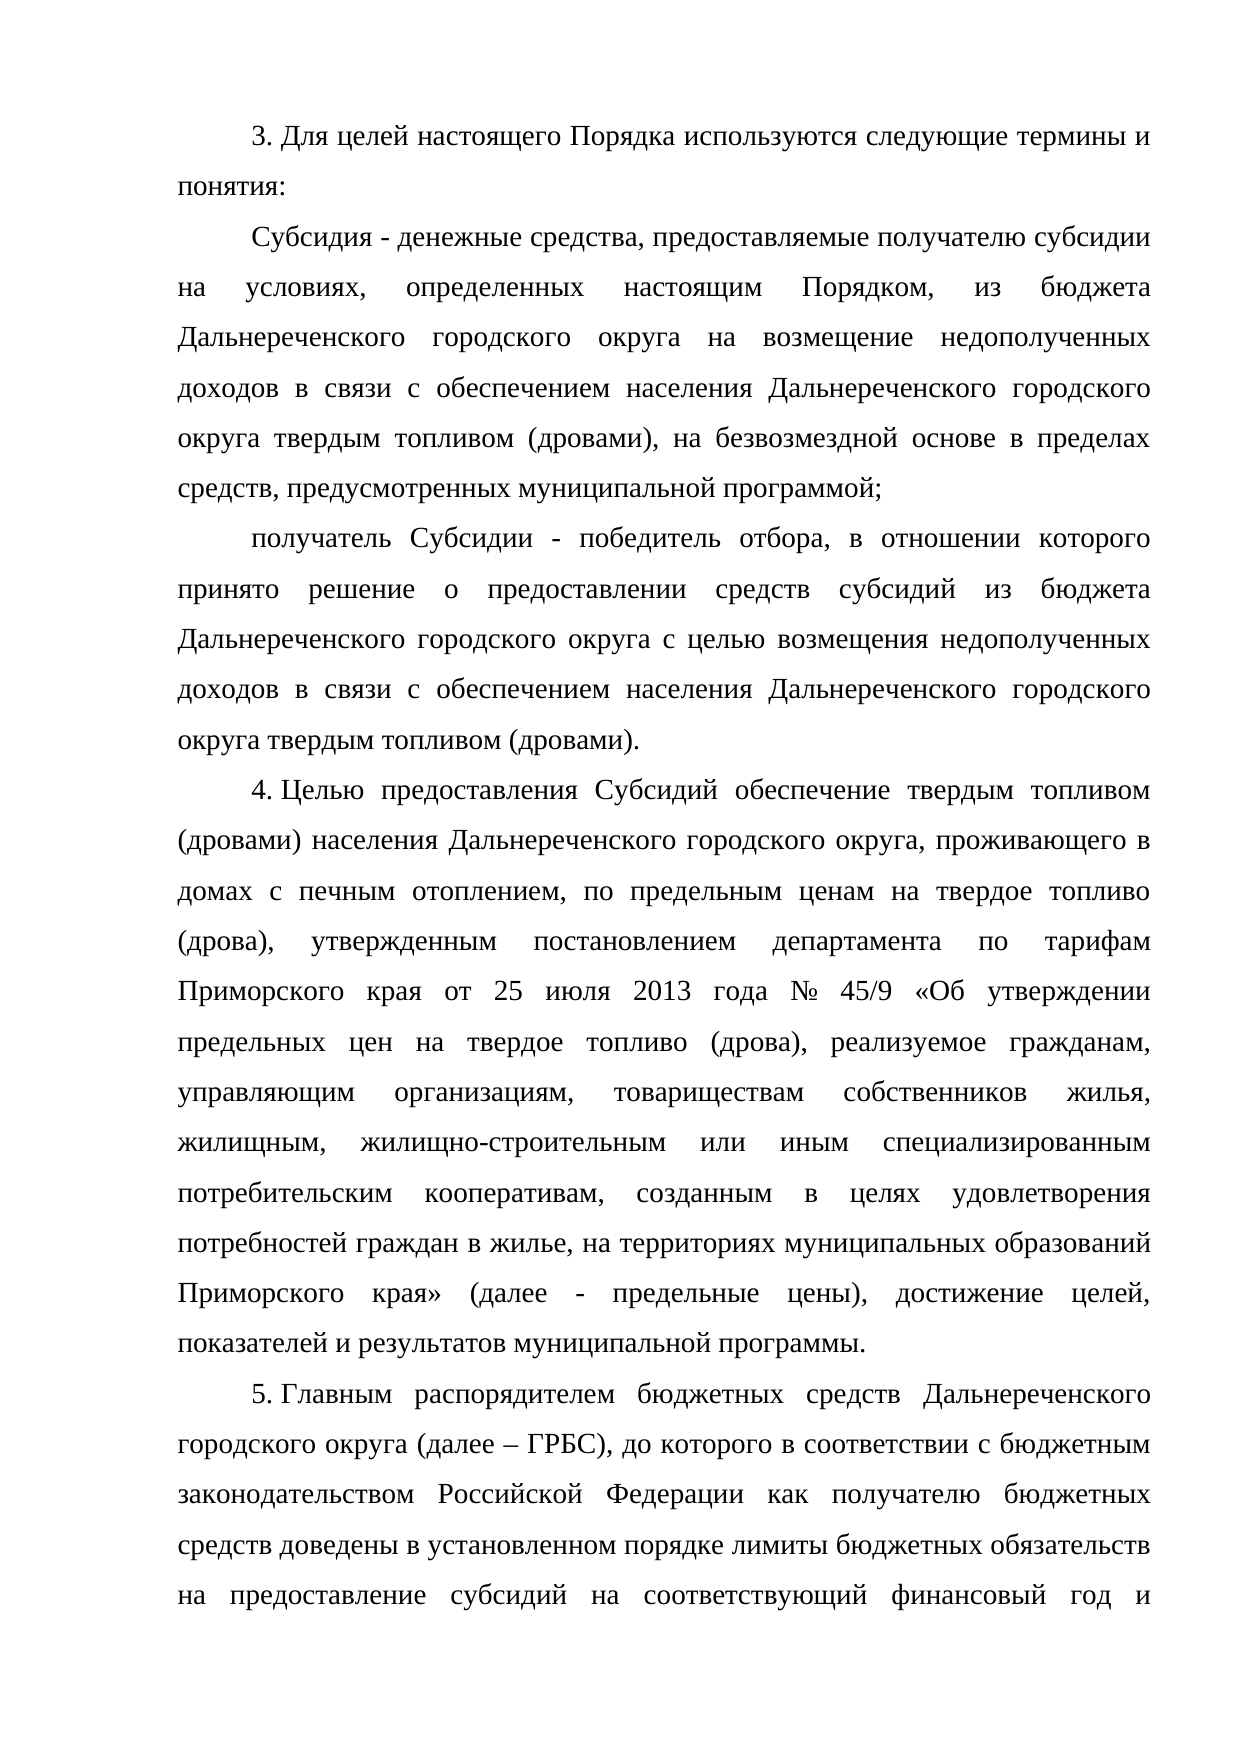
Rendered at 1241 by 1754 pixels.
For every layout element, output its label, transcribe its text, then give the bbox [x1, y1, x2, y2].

list Целью предоставления Субсидий обеспечение твердым топливом (дровами) населения Дальнереченского городского округа, проживающего в домах с печным отоплением, по предельным ценам на твердое топливо (дрова), утвержденным постановлением департамента по тарифам Приморского края от 25 июля 2013 года № 45/9 «Об утверждении предельных цен на твердое топливо (дрова), реализуемое гражданам, управляющим организациям, товариществам собственников жилья, жилищным, жилищно-строительным или иным специализированным потребительским кооперативам, созданным в целях удовлетворения потребностей граждан в жилье, на территориях муниципальных образований Приморского края» (далее - предельные цены), достижение целей, показателей и результатов муниципальной программы. [177, 772, 1152, 1359]
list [177, 1376, 1152, 1611]
text Субсидия - денежные средства, предоставляемые получателю субсидии на условиях, определенных настоящим Порядком, из бюджета Дальнереченского городского округа на возмещение недополученных доходов в связи с обеспечением населения Дальнереченского городского округа твердым топливом (дровами), на безвозмездной основе в пределах средств, предусмотренных муниципальной программой; [177, 219, 1152, 504]
text получатель Субсидии - победитель отбора, в отношении которого принято решение о предоставлении средств субсидий из бюджета Дальнереченского городского округа с целью возмещения недополученных доходов в связи с обеспечением населения Дальнереченского городского округа твердым топливом (дровами). [177, 521, 1152, 755]
list Для целей настоящего Порядка используются следующие термины и понятия: [177, 118, 1152, 202]
